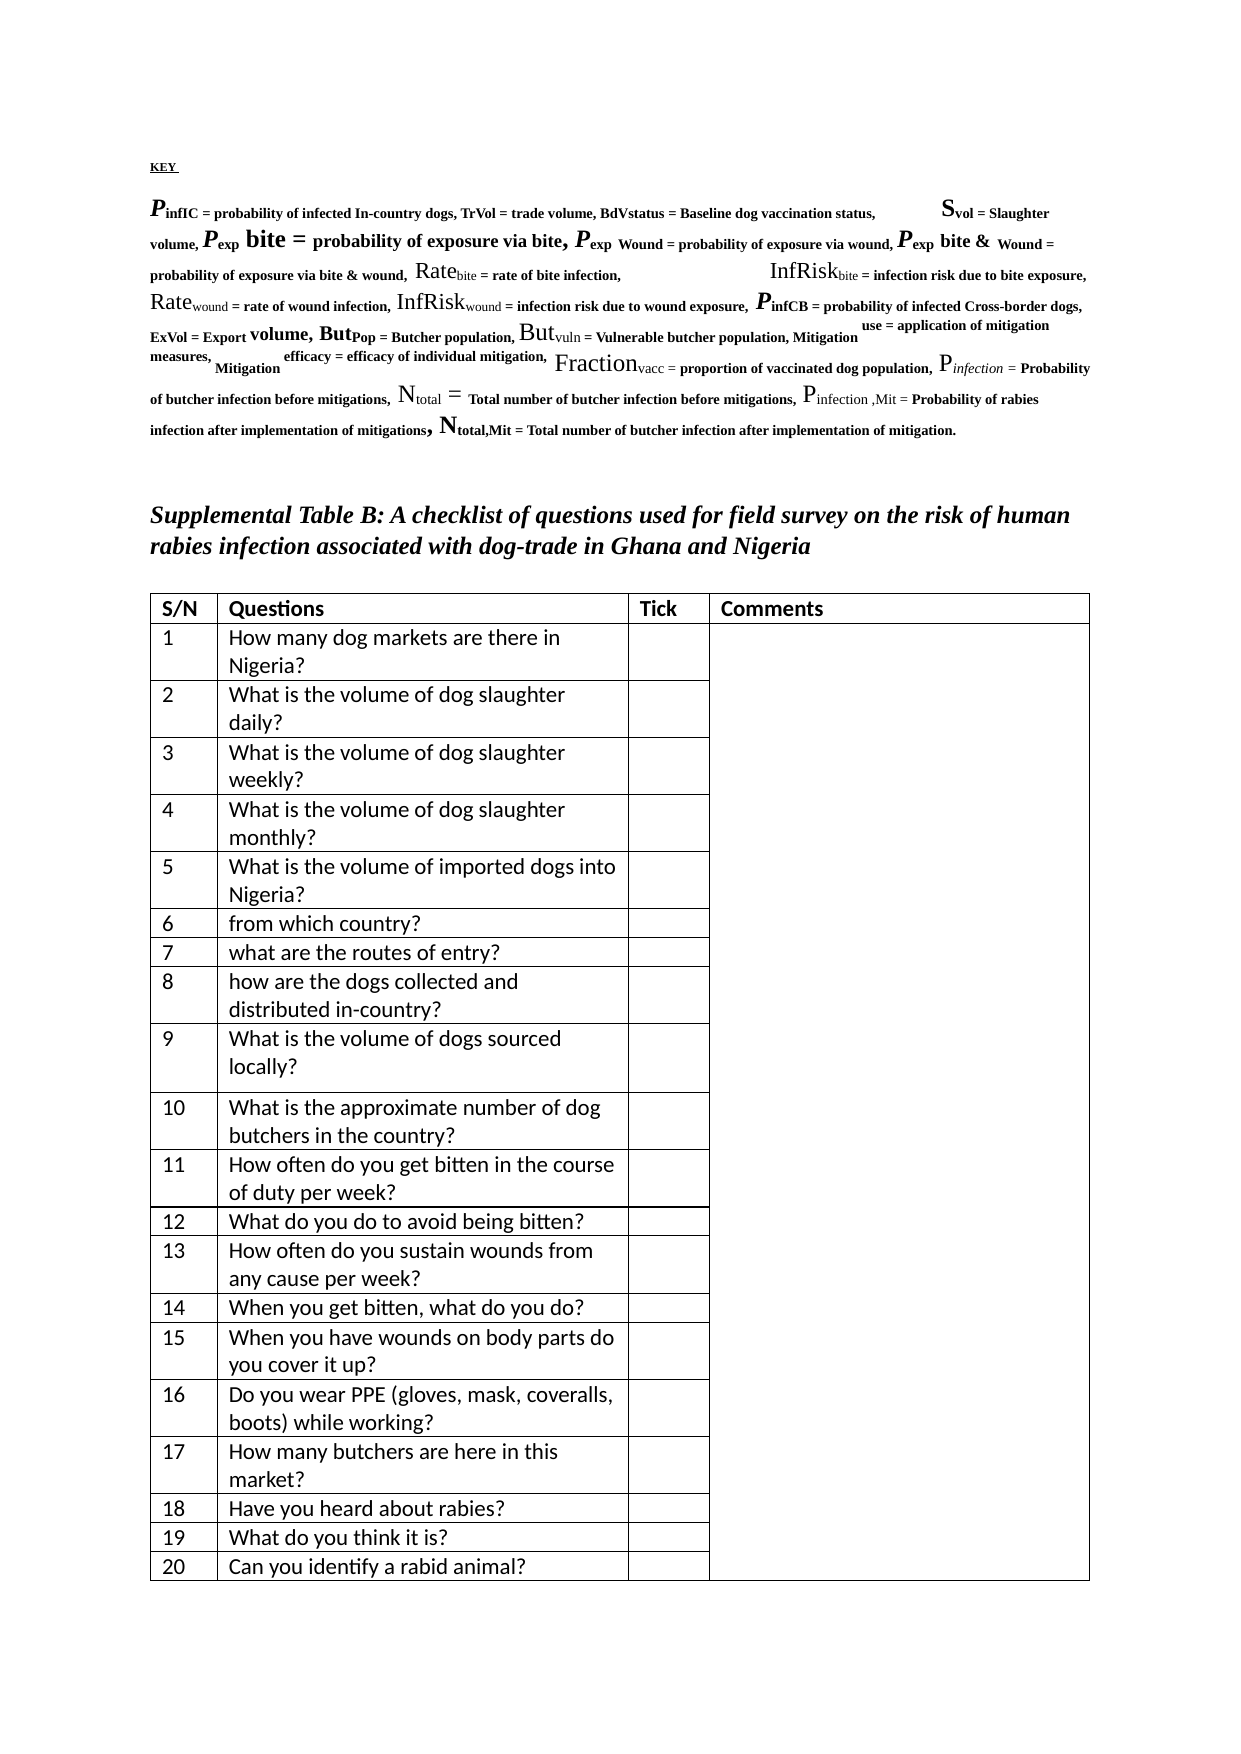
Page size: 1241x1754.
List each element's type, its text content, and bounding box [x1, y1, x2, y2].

table_cell [629, 681, 709, 737]
table_cell What do you do to avoid being bitten? [218, 1208, 628, 1235]
table_cell 18 [151, 1494, 217, 1522]
table_cell 9 [151, 1024, 217, 1092]
table_cell [629, 1150, 709, 1206]
table_cell [629, 1494, 709, 1522]
table_cell How often do you get bitten in the course of duty per week? [218, 1150, 628, 1206]
table_cell [629, 1380, 709, 1436]
table_cell [629, 1093, 709, 1149]
table_cell [629, 624, 709, 679]
table_cell from which country? [218, 909, 628, 937]
table_cell When you have wounds on body parts do you cover it up? [218, 1323, 628, 1379]
table_cell When you get bitten, what do you do? [218, 1294, 628, 1322]
table_cell [710, 624, 1089, 1580]
table_cell [629, 938, 709, 966]
table_cell [629, 1437, 709, 1493]
table_cell Have you heard about rabies? [218, 1494, 628, 1522]
table_cell [629, 1523, 709, 1551]
table_cell [629, 738, 709, 794]
table_cell What is the volume of imported dogs into Nigeria? [218, 852, 628, 908]
table_cell Do you wear PPE (gloves, mask, coveralls, boots) while working? [218, 1380, 628, 1436]
text PinfIC = probability of infected In-country dogs, TrVol = trade volume, BdVstatus = Baseline dog vaccination status, Svol = Slaughter volume, Pexp bite = probability of exposure via bite, Pexp Wound = probability of exposure via wound, Pexp bite & Wound = probability of exposure via bite & wound, Ratebite = rate of bite infection, InfRiskbite = infection risk due to bite exposure, Ratewound = rate of wound infection, InfRiskwound = infection risk due to wound exposure, PinfCB = probability of infected Cross-border dogs, ExVol = Export volume, ButPop = Butcher population, Butvuln = Vulnerable butcher population, Mitigation use = application of mitigation measures, Mitigation efficacy = efficacy of individual mitigation, Fractionvacc = proportion of vaccinated dog population, Pinfection = Probability of butcher infection before mitigations, Ntotal = Total number of butcher infection before mitigations, Pinfection ,Mit = Probability of rabies infection after implementation of mitigations, Ntotal,Mit = Total number of butcher infection after implementation of mitigation. [150, 193, 1090, 439]
table_cell 15 [151, 1323, 217, 1379]
text Supplemental Table B: A checklist of questions used for field survey on the risk of human rabies infection associated with dog-trade in Ghana and Nigeria [150, 500, 1090, 560]
table_cell [629, 1294, 709, 1322]
table_cell [629, 795, 709, 851]
table_cell 4 [151, 795, 217, 851]
table_cell [629, 967, 709, 1023]
table_cell Can you identify a rabid animal? [218, 1552, 628, 1580]
table_cell What is the volume of dog slaughter weekly? [218, 738, 628, 794]
table_cell 12 [151, 1208, 217, 1235]
table_cell How often do you sustain wounds from any cause per week? [218, 1236, 628, 1292]
table_cell [629, 852, 709, 908]
table_cell what are the routes of entry? [218, 938, 628, 966]
table_cell [629, 1208, 709, 1235]
table_cell How many butchers are here in this market? [218, 1437, 628, 1493]
table_cell What is the volume of dog slaughter monthly? [218, 795, 628, 851]
table_cell [629, 1236, 709, 1292]
table_cell How many dog markets are there in Nigeria? [218, 624, 628, 679]
table_header S/N [151, 594, 217, 622]
table_cell [629, 909, 709, 937]
table_header Tick [629, 594, 709, 622]
table_header Comments [710, 594, 1089, 622]
table_cell [629, 1552, 709, 1580]
table_cell [629, 1024, 709, 1092]
table_cell What is the volume of dogs sourced locally? [218, 1024, 628, 1092]
table_cell 20 [151, 1552, 217, 1580]
table_cell 5 [151, 852, 217, 908]
table_cell how are the dogs collected and distributed in-country? [218, 967, 628, 1023]
table_cell 14 [151, 1294, 217, 1322]
table_cell 19 [151, 1523, 217, 1551]
table_cell 1 [151, 624, 217, 679]
table_header Questions [218, 594, 628, 622]
table_cell 2 [151, 681, 217, 737]
table_cell 13 [151, 1236, 217, 1292]
table_cell 10 [151, 1093, 217, 1149]
text KEY [150, 150, 1090, 174]
table_cell 17 [151, 1437, 217, 1493]
table_cell 11 [151, 1150, 217, 1206]
table_cell 3 [151, 738, 217, 794]
table_cell What is the volume of dog slaughter daily? [218, 681, 628, 737]
table_cell [629, 1323, 709, 1379]
table_cell 6 [151, 909, 217, 937]
table_cell 7 [151, 938, 217, 966]
table_cell What is the approximate number of dog butchers in the country? [218, 1093, 628, 1149]
table_cell 8 [151, 967, 217, 1023]
table_cell What do you think it is? [218, 1523, 628, 1551]
table_cell 16 [151, 1380, 217, 1436]
